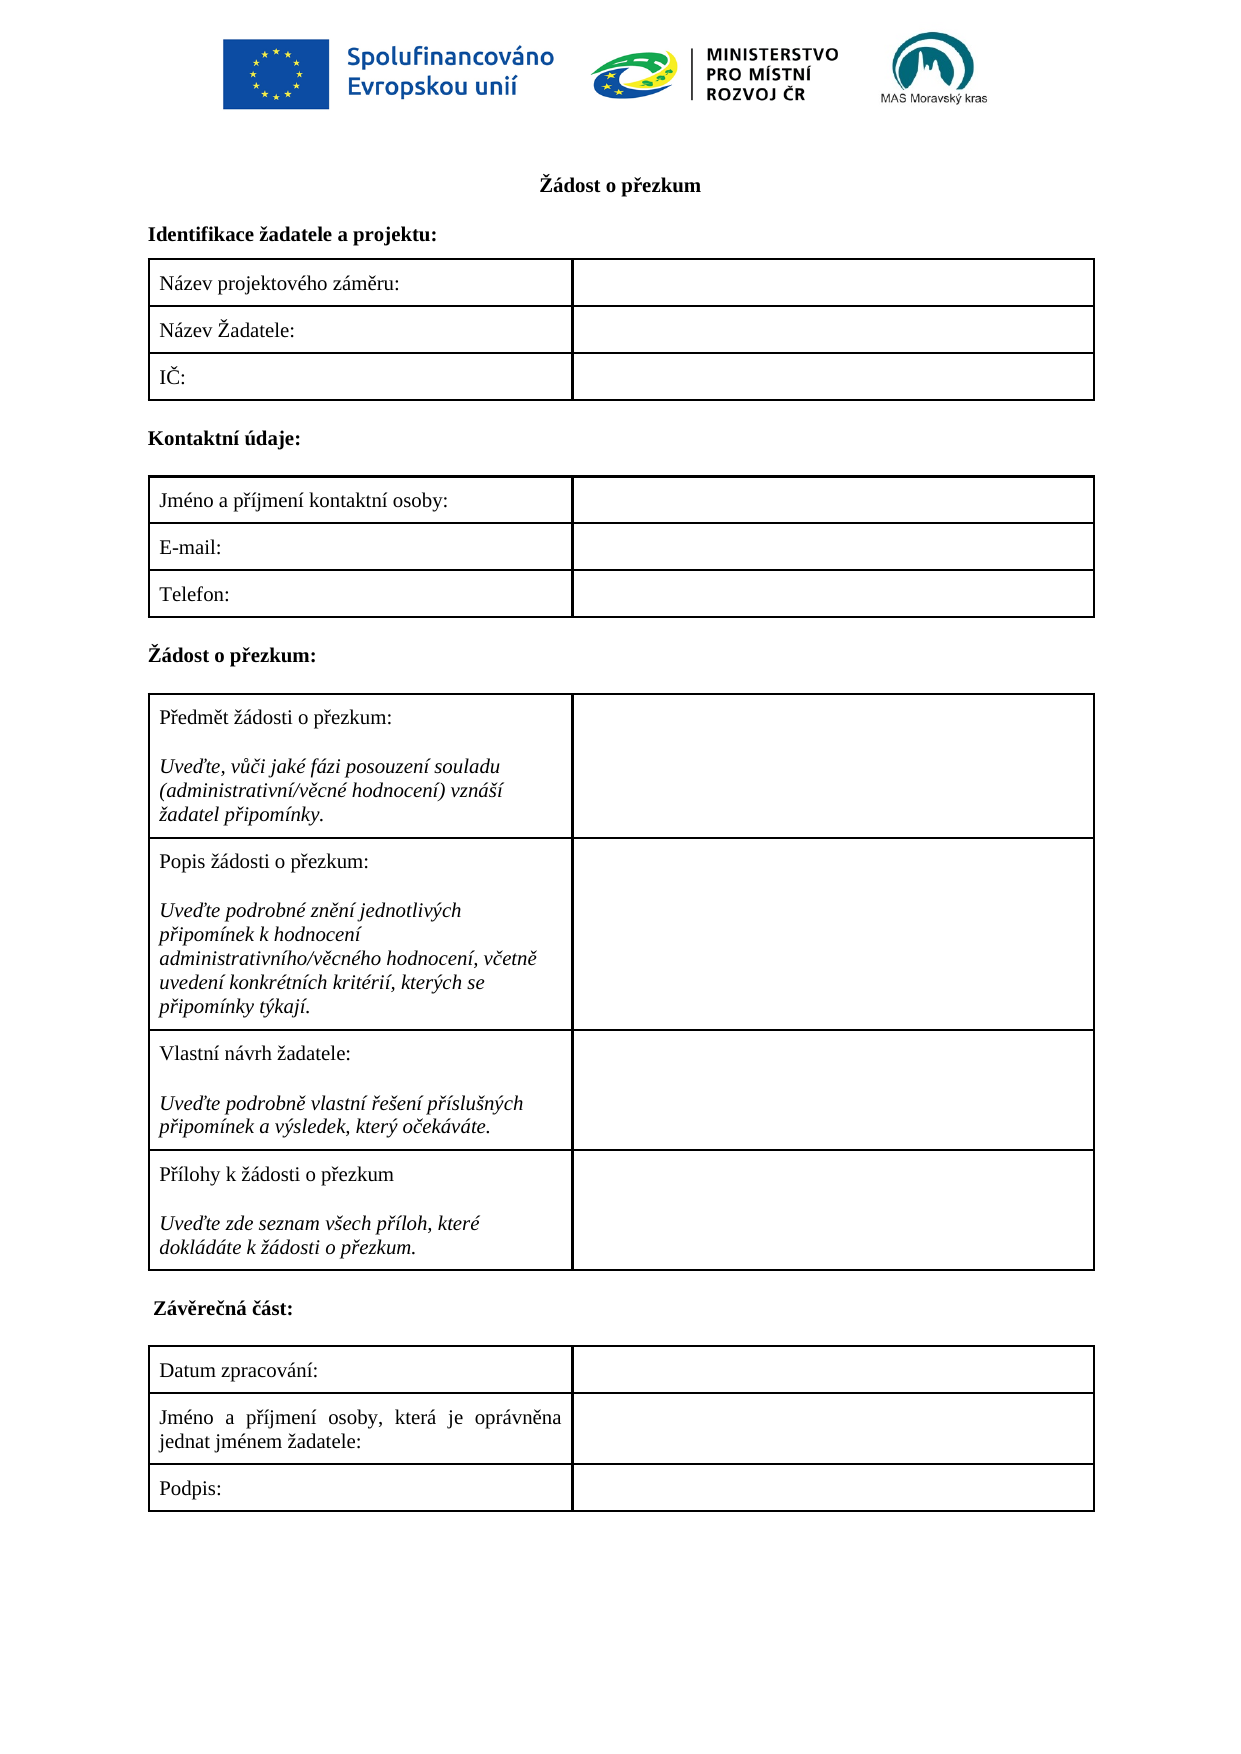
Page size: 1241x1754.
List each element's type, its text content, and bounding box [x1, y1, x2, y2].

picture [221, 37, 843, 111]
table_header Jméno a příjmení kontaktní osoby: [150, 478, 571, 522]
text Závěrečná část: [148, 1296, 1093, 1320]
table_header Předmět žádosti o přezkum: Uveďte, vůči jaké fázi posouzení souladu (administrativní/věcné hodnocení) vznáší žadatel připomínky. [150, 695, 571, 837]
table_cell E-mail: [150, 524, 571, 569]
table_header [574, 1347, 1093, 1392]
text Žádost o přezkum: [148, 643, 1093, 667]
table_cell Podpis: [150, 1465, 571, 1510]
text Kontaktní údaje: [148, 426, 1093, 450]
table_cell [574, 354, 1093, 399]
table_header Název projektového záměru: [150, 260, 571, 305]
table_cell Vlastní návrh žadatele: Uveďte podrobně vlastní řešení příslušných připomínek a výsledek, který očekáváte. [150, 1031, 571, 1149]
text Žádost o přezkum [148, 173, 1093, 197]
table_cell [574, 1465, 1093, 1510]
table_cell [574, 1394, 1093, 1463]
table_cell IČ: [150, 354, 571, 399]
table_cell Přílohy k žádosti o přezkum Uveďte zde seznam všech příloh, které dokládáte k žádosti o přezkum. [150, 1151, 571, 1269]
text Identifikace žadatele a projektu: [148, 222, 1093, 246]
table_cell [574, 1031, 1093, 1149]
table_cell [574, 307, 1093, 352]
table_cell [574, 839, 1093, 1029]
table_cell Jméno a příjmení osoby, která je oprávněna jednat jménem žadatele: [150, 1394, 571, 1463]
table_cell [574, 571, 1093, 616]
picture [849, 22, 1019, 114]
table_header [574, 260, 1093, 305]
table_header Datum zpracování: [150, 1347, 571, 1392]
table_header [574, 478, 1093, 522]
table_cell [574, 524, 1093, 569]
table_header [574, 695, 1093, 837]
table_cell Popis žádosti o přezkum: Uveďte podrobné znění jednotlivých připomínek k hodnocení administrativního/věcného hodnocení, včetně uvedení konkrétních kritérií, kterých se připomínky týkají. [150, 839, 571, 1029]
table_cell Název Žadatele: [150, 307, 571, 352]
table_cell Telefon: [150, 571, 571, 616]
table_cell [574, 1151, 1093, 1269]
